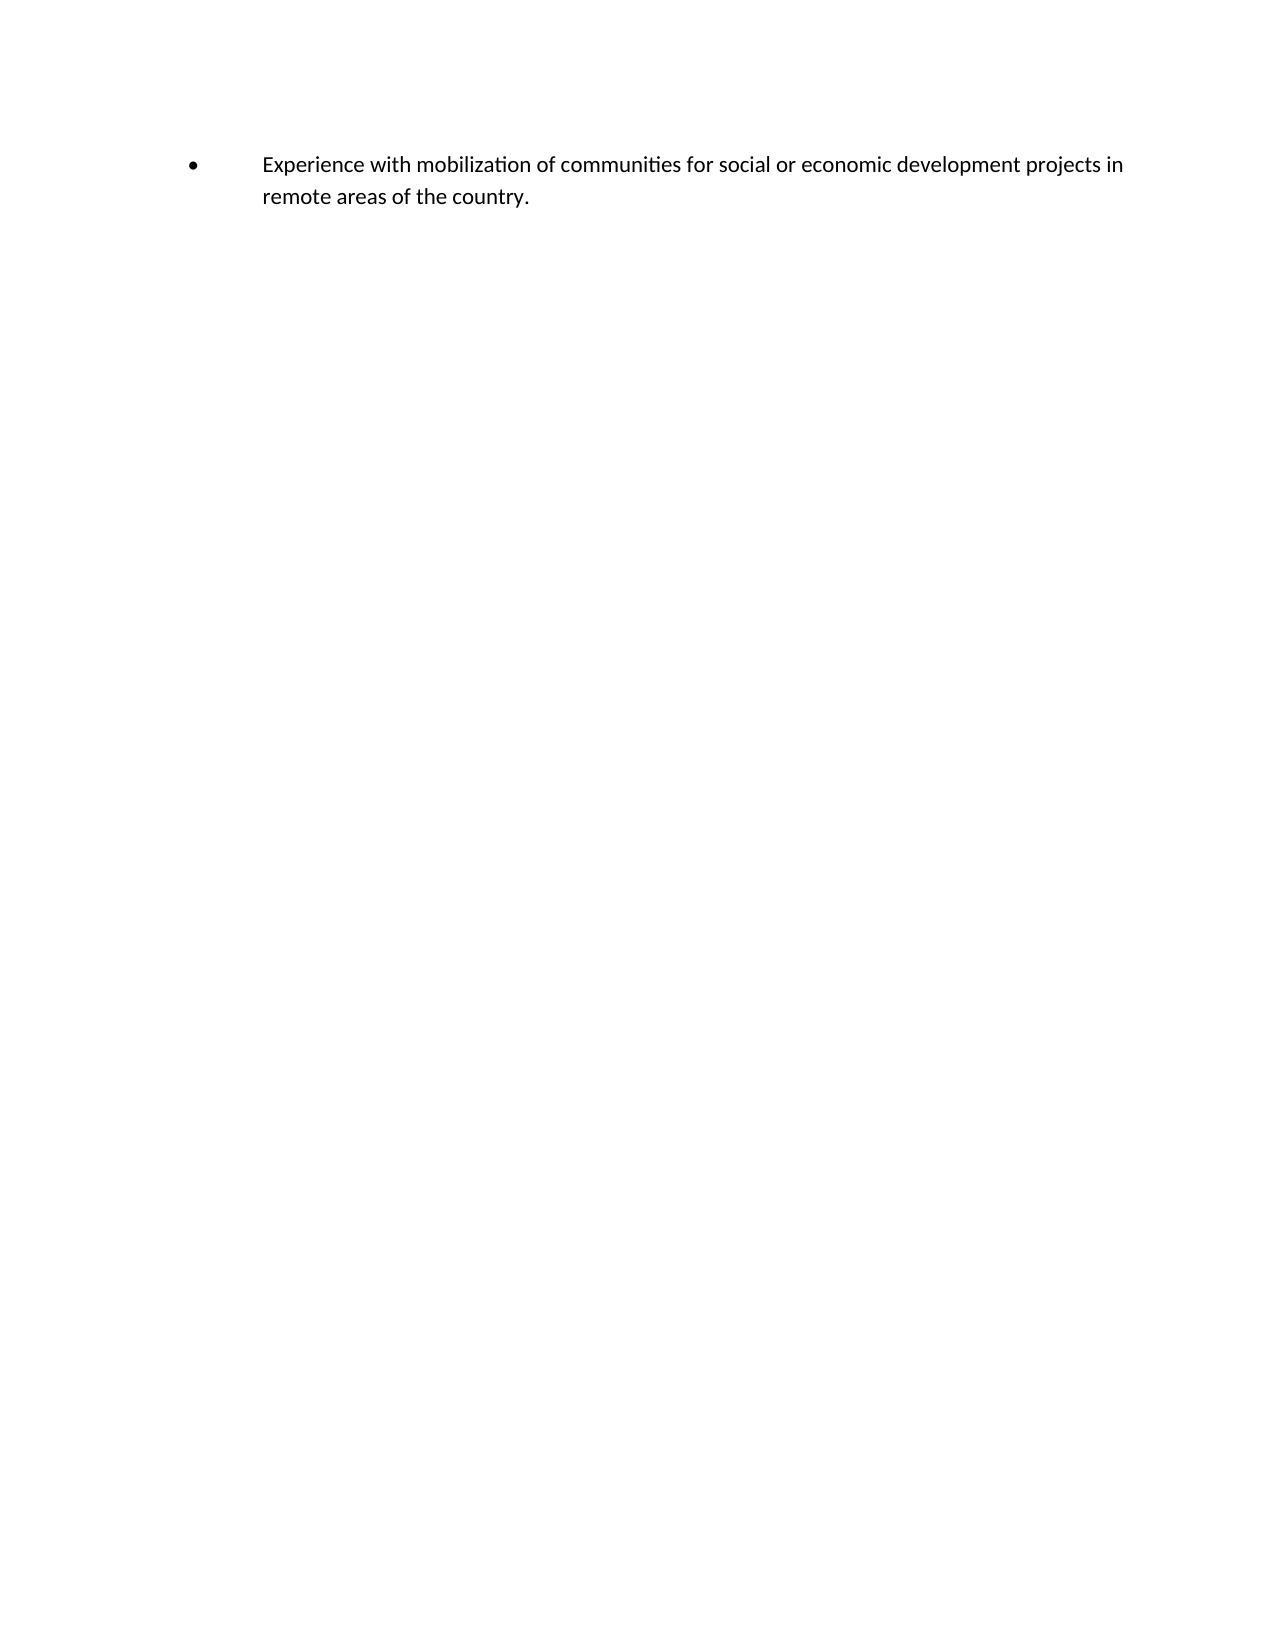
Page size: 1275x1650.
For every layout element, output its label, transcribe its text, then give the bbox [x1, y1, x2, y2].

list Experience with mobilization of communities for social or economic development projects in remote areas of the country. [187, 150, 1125, 210]
